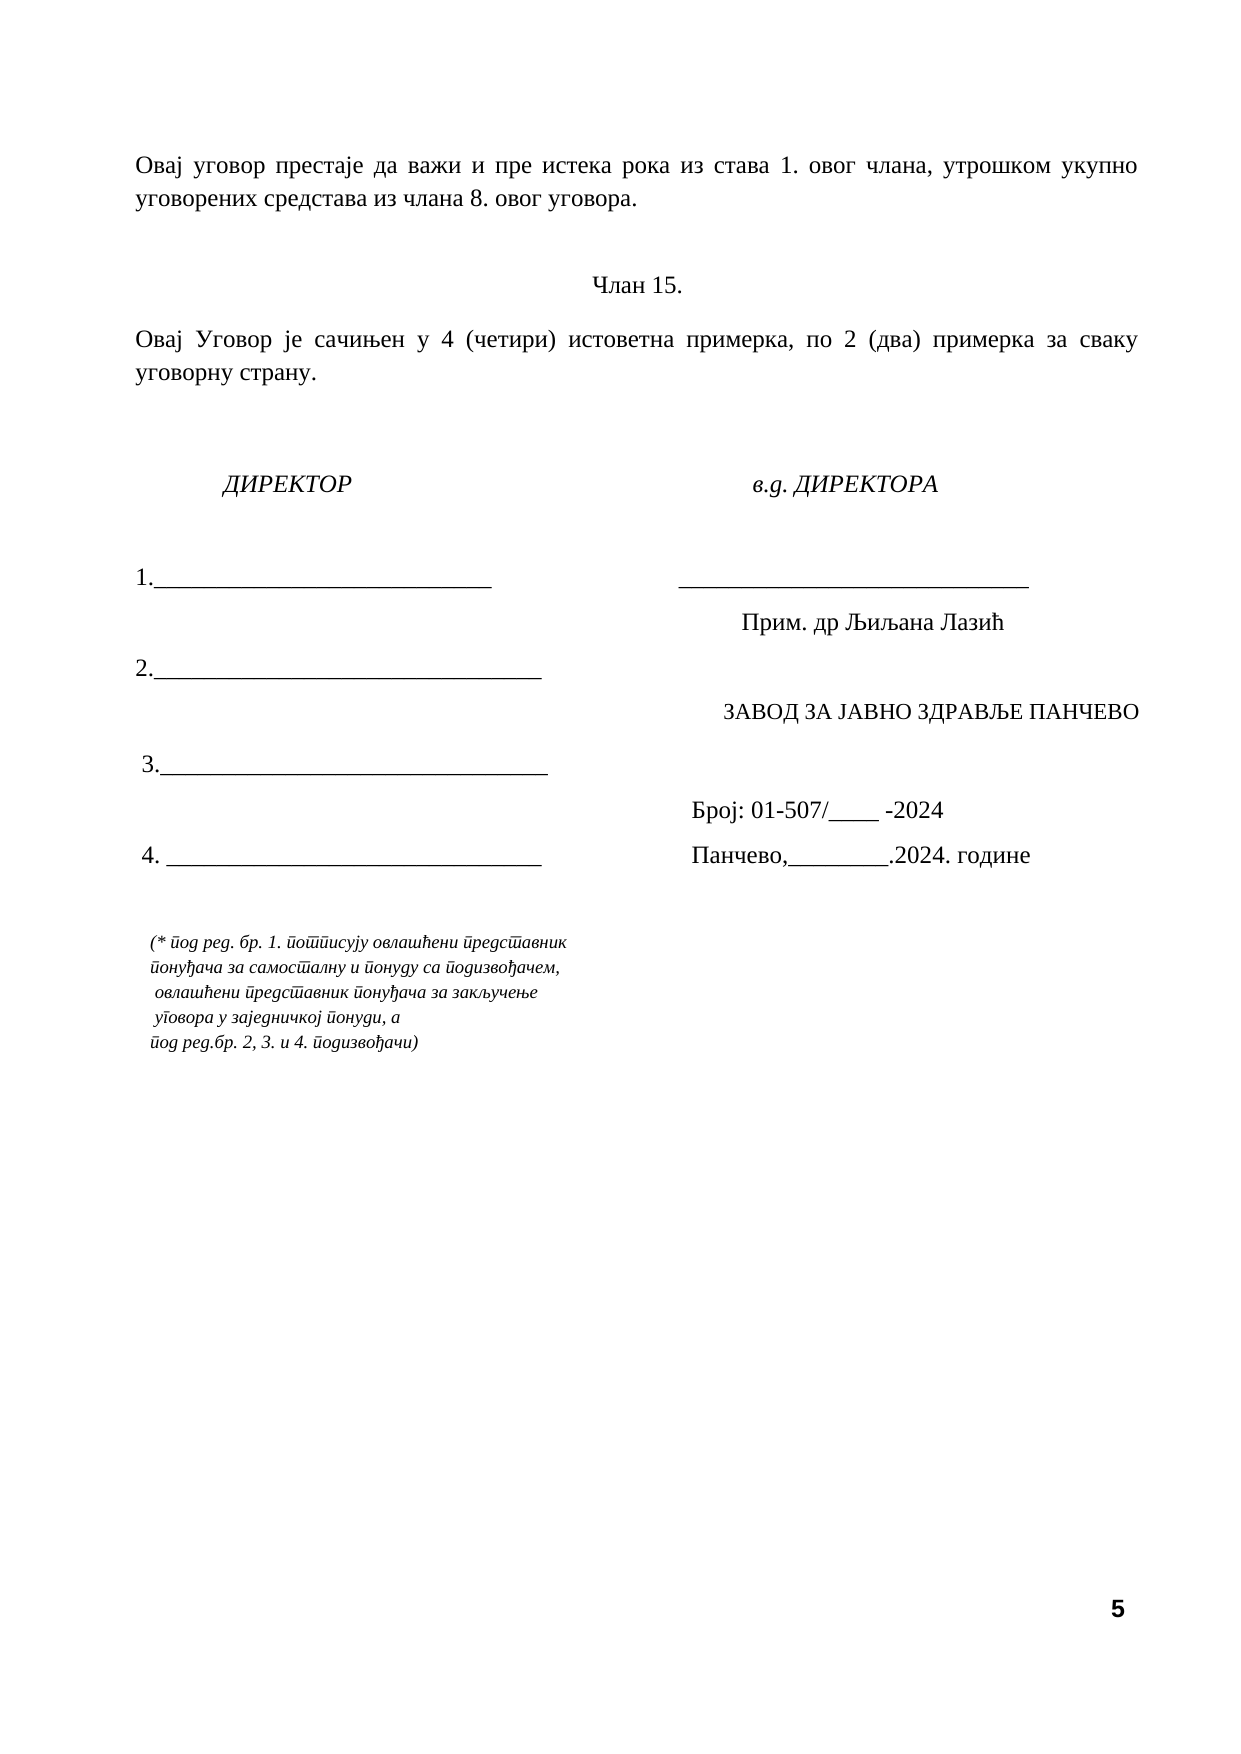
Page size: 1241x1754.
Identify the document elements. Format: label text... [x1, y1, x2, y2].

text 4. ______________________________ Панчево,________.2024. године [135, 840, 1139, 869]
text Прим. др Љиљана Лазић [135, 607, 1139, 636]
text 2._______________________________ [135, 653, 1139, 682]
text уговора у заједничкој понуди, а [150, 1006, 1090, 1027]
text Члан 15. [135, 270, 1139, 299]
text 3._______________________________ [135, 749, 1139, 778]
text понуђача за самосталну и понуду са подизвођачем, [150, 956, 1090, 978]
text 1.___________________________ ____________________________ [135, 562, 1139, 591]
text (* под ред. бр. 1. потписују овлашћени представник [150, 931, 1090, 953]
text Овај Уговор је сачињен у 4 (четири) истоветна примерка, по 2 (два) примерка за сваку уговорну страну. [135, 324, 1139, 386]
text под ред.бр. 2, 3. и 4. подизвођачи) [150, 1031, 1090, 1052]
text ЗАВОД ЗА ЈАВНО ЗДРАВЉЕ ПАНЧЕВО [135, 698, 1139, 725]
text Број: 01-507/____ -2024 [135, 795, 1139, 824]
text овлашћени представник понуђача за закључење [150, 981, 1090, 1003]
text ДИРЕКТОР ДИРЕКТОР в.д. ДИРЕКТОРА [0, 469, 1139, 497]
text Овај уговор престаје да важи и пре истека рока из става 1. овог члана, утрошком укупно уговорених средстава из члана 8. овог уговора. [135, 150, 1139, 212]
